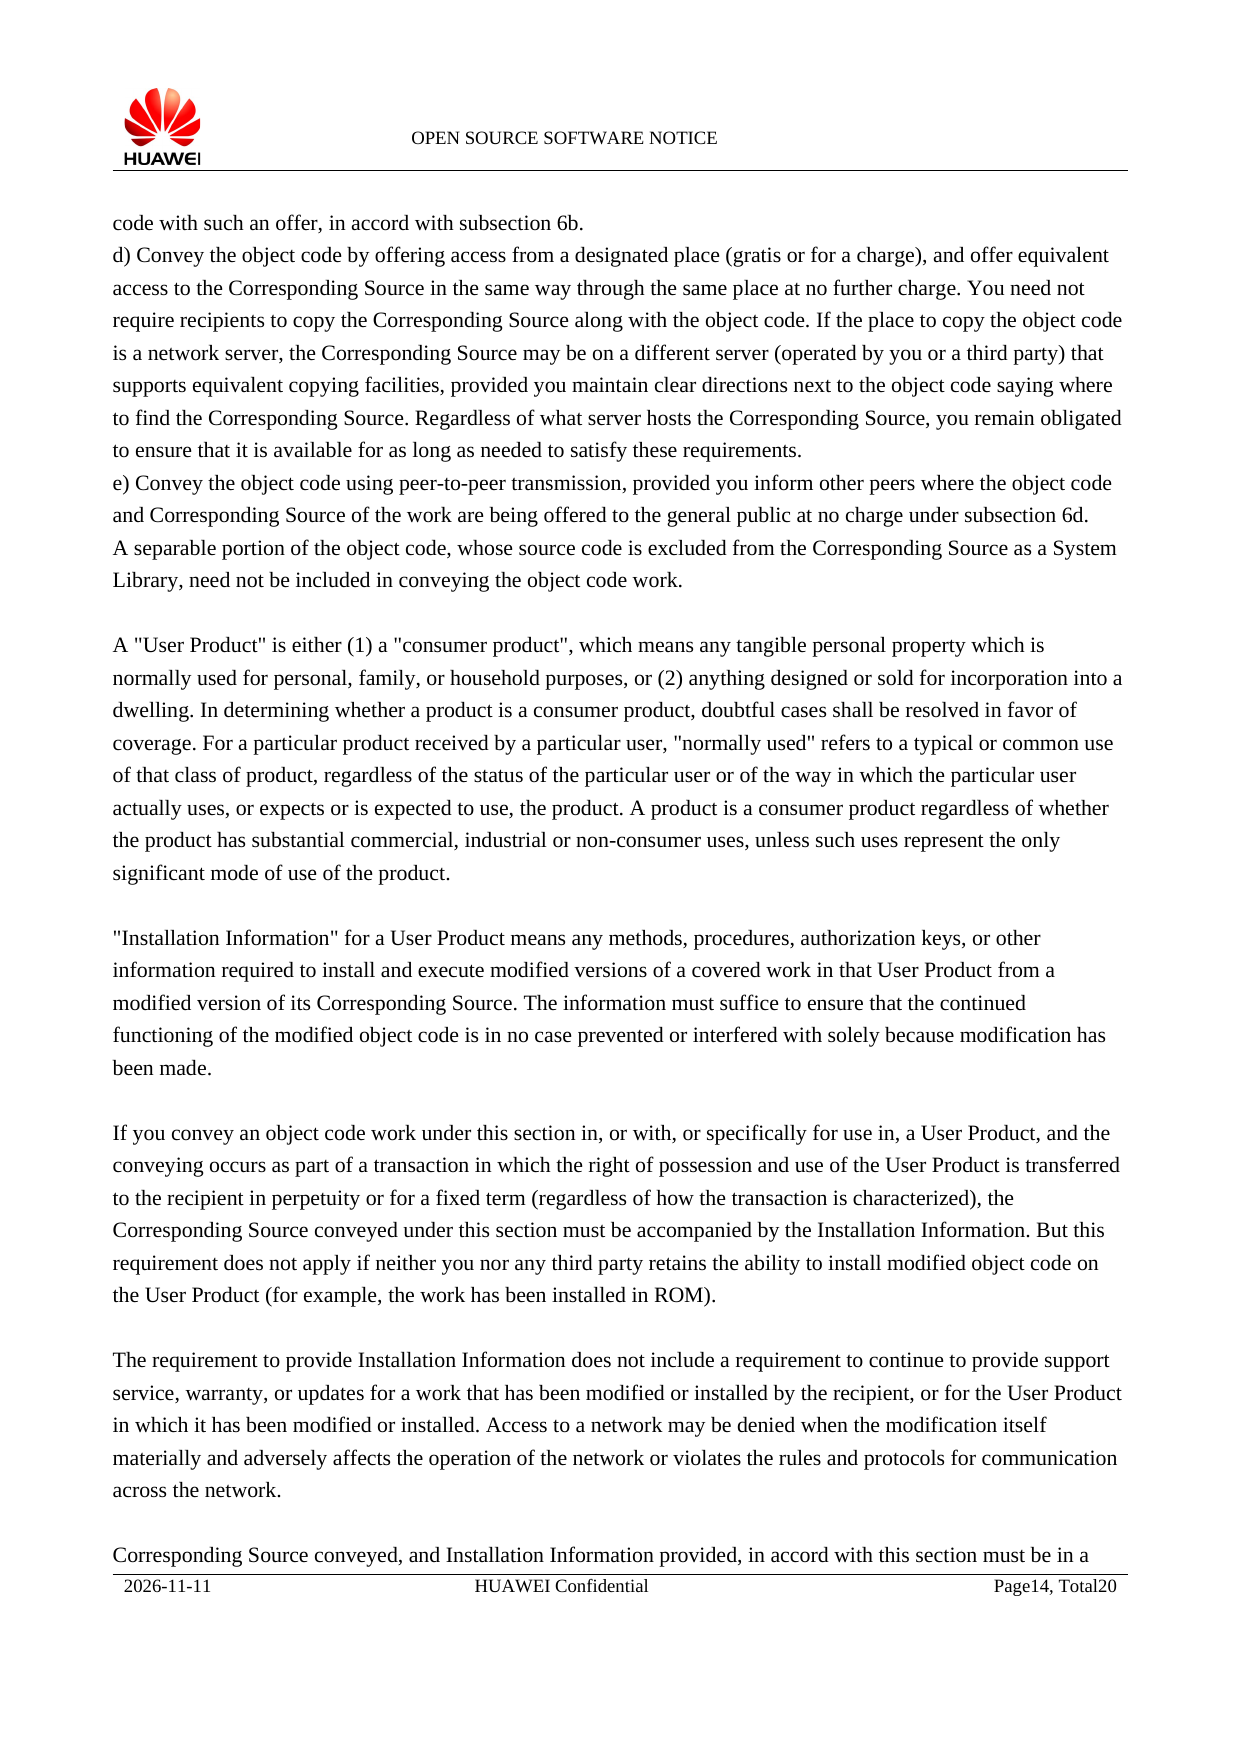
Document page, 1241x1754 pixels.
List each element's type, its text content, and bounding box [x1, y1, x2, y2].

text d) Convey the object code by offering access from a designated place (gratis or for a charge), and offer equivalent access to the Corresponding Source in the same way through the same place at no further charge. You need not require recipients to copy the Corresponding Source along with the object code. If the place to copy the object code is a network server, the Corresponding Source may be on a different server (operated by you or a third party) that supports equivalent copying facilities, provided you maintain clear directions next to the object code saying where to find the Corresponding Source. Regardless of what server hosts the Corresponding Source, you remain obligated to ensure that it is available for as long as needed to satisfy these requirements. [112, 239, 1128, 466]
picture [124, 88, 201, 165]
text A separable portion of the object code, whose source code is excluded from the Corresponding Source as a System Library, need not be included in conveying the object code work. [112, 531, 1128, 596]
text e) Convey the object code using peer-to-peer transmission, provided you inform other peers where the object code and Corresponding Source of the work are being offered to the general public at no charge under subsection 6d. [112, 466, 1128, 531]
text The requirement to provide Installation Information does not include a requirement to continue to provide support service, warranty, or updates for a work that has been modified or installed by the recipient, or for the User Product in which it has been modified or installed. Access to a network may be denied when the modification itself materially and adversely affects the operation of the network or violates the rules and protocols for communication across the network. [112, 1344, 1128, 1506]
text If you convey an object code work under this section in, or with, or specifically for use in, a User Product, and the conveying occurs as part of a transaction in which the right of possession and use of the User Product is transferred to the recipient in perpetuity or for a fixed term (regardless of how the transaction is characterized), the Corresponding Source conveyed under this section must be accompanied by the Installation Information. But this requirement does not apply if neither you nor any third party retains the ability to install modified object code on the User Product (for example, the work has been installed in ROM). [112, 1116, 1128, 1311]
text A "User Product" is either (1) a "consumer product", which means any tangible personal property which is normally used for personal, family, or household purposes, or (2) anything designed or sold for incorporation into a dwelling. In determining whether a product is a consumer product, doubtful cases shall be resolved in favor of coverage. For a particular product received by a particular user, "normally used" refers to a typical or common use of that class of product, regardless of the status of the particular user or of the way in which the particular user actually uses, or expects or is expected to use, the product. A product is a consumer product regardless of whether the product has substantial commercial, industrial or non-consumer uses, unless such uses represent the only significant mode of use of the product. [112, 629, 1128, 889]
text "Installation Information" for a User Product means any methods, procedures, authorization keys, or other information required to install and execute modified versions of a covered work in that User Product from a modified version of its Corresponding Source. The information must suffice to ensure that the continued functioning of the modified object code is in no case prevented or interfered with solely because modification has been made. [112, 921, 1128, 1084]
